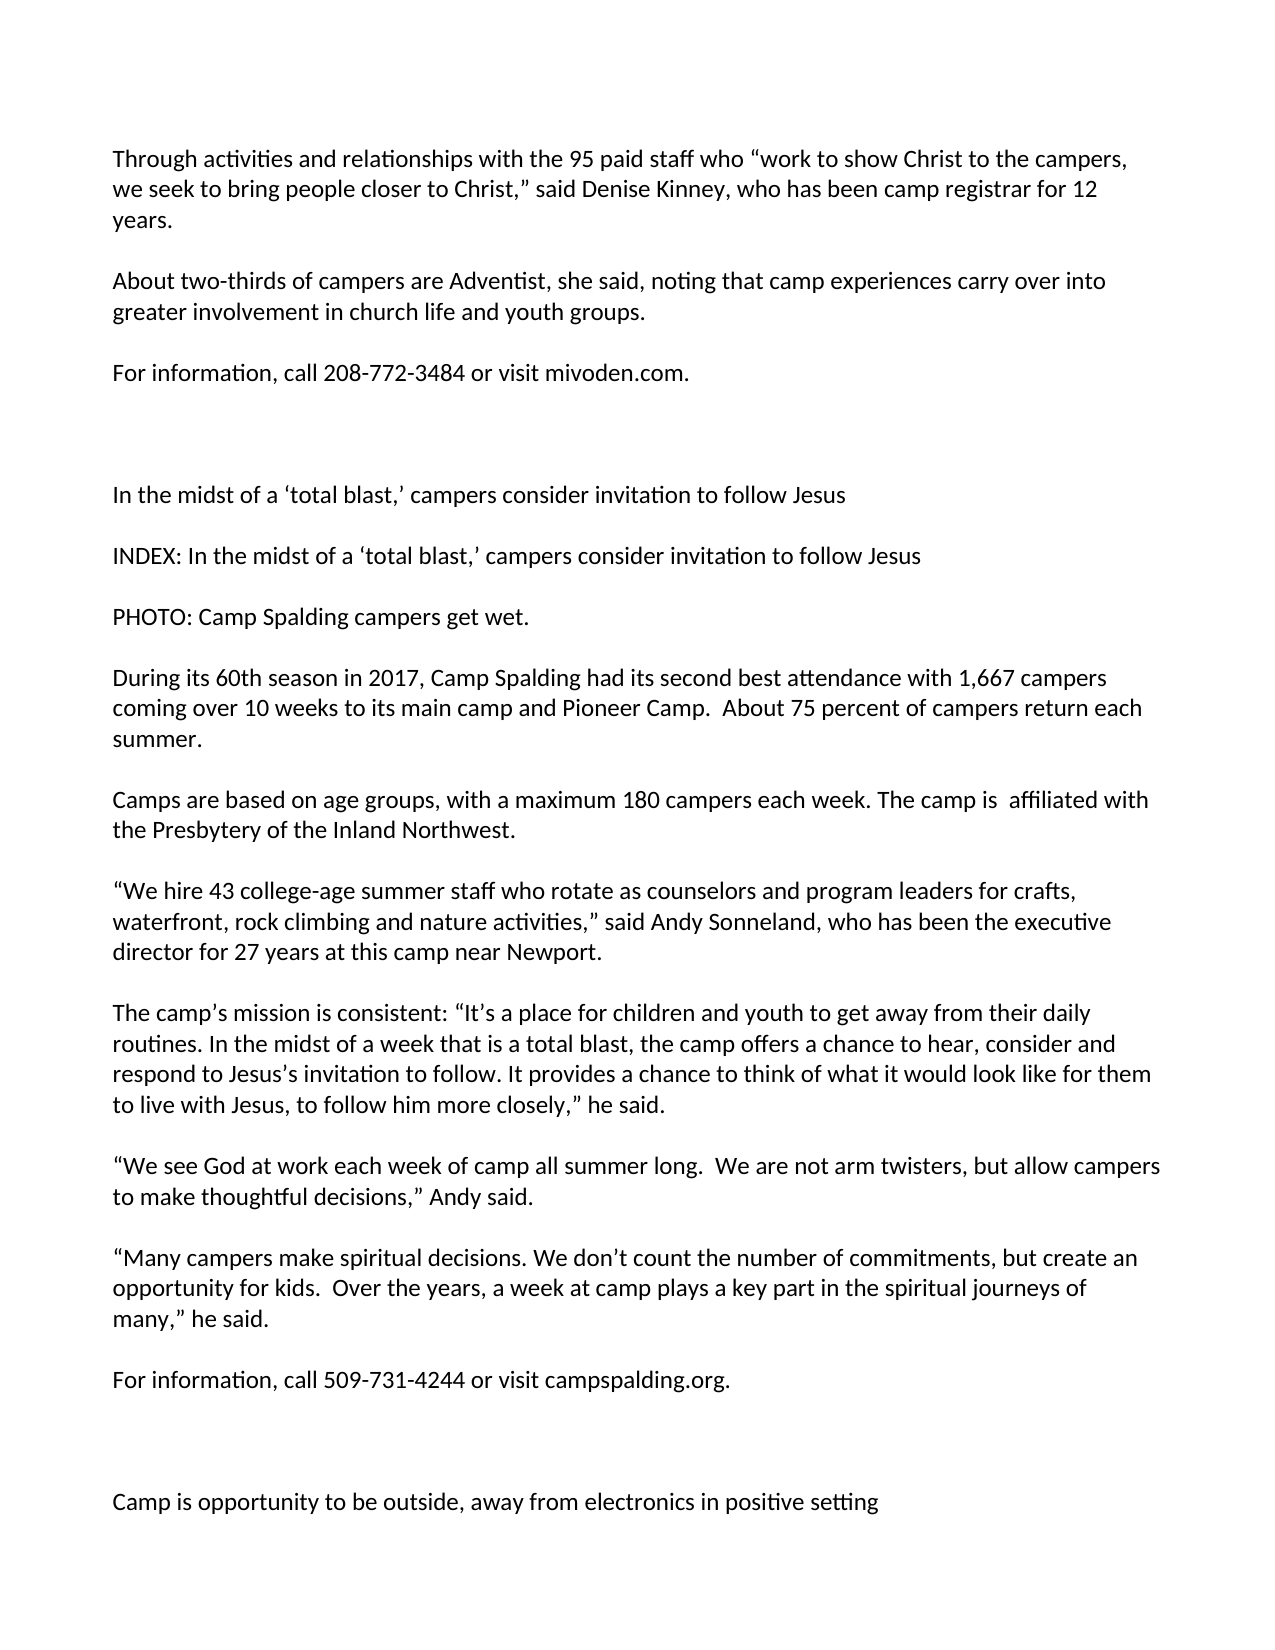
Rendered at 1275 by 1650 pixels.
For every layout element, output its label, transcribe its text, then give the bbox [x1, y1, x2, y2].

text In the midst of a ‘total blast,’ campers consider invitation to follow Jesus [112, 479, 1162, 509]
text Camps are based on age groups, with a maximum 180 campers each week. The camp is affiliated with the Presbytery of the Inland Northwest. [112, 784, 1162, 845]
text For information, call 509-731-4244 or visit campspalding.org. [112, 1364, 1162, 1394]
text “Many campers make spiritual decisions. We don’t count the number of commitments, but create an opportunity for kids. Over the years, a week at camp plays a key part in the spiritual journeys of many,” he said. [112, 1242, 1162, 1333]
text INDEX: In the midst of a ‘total blast,’ campers consider invitation to follow Jesus [112, 540, 1162, 570]
text “We hire 43 college-age summer staff who rotate as counselors and program leaders for crafts, waterfront, rock climbing and nature activities,” said Andy Sonneland, who has been the executive director for 27 years at this camp near Newport. [112, 876, 1162, 967]
text During its 60th season in 2017, Camp Spalding had its second best attendance with 1,667 campers coming over 10 weeks to its main camp and Pioneer Camp. About 75 percent of campers return each summer. [112, 662, 1162, 753]
text Camp is opportunity to be outside, away from electronics in positive setting [112, 1486, 1162, 1516]
text For information, call 208-772-3484 or visit mivoden.com. [112, 357, 1162, 387]
text Through activities and relationships with the 95 paid staff who “work to show Christ to the campers, we seek to bring people closer to Christ,” said Denise Kinney, who has been camp registrar for 12 years. [112, 143, 1162, 234]
text The camp’s mission is consistent: “It’s a place for children and youth to get away from their daily routines. In the midst of a week that is a total blast, the camp offers a chance to hear, consider and respond to Jesus’s invitation to follow. It provides a chance to think of what it would look like for them to live with Jesus, to follow him more closely,” he said. [112, 998, 1162, 1120]
text “We see God at work each week of camp all summer long. We are not arm twisters, but allow campers to make thoughtful decisions,” Andy said. [112, 1150, 1162, 1211]
text PHOTO: Camp Spalding campers get wet. [112, 601, 1162, 631]
text About two-thirds of campers are Adventist, she said, noting that camp experiences carry over into greater involvement in church life and youth groups. [112, 265, 1162, 326]
